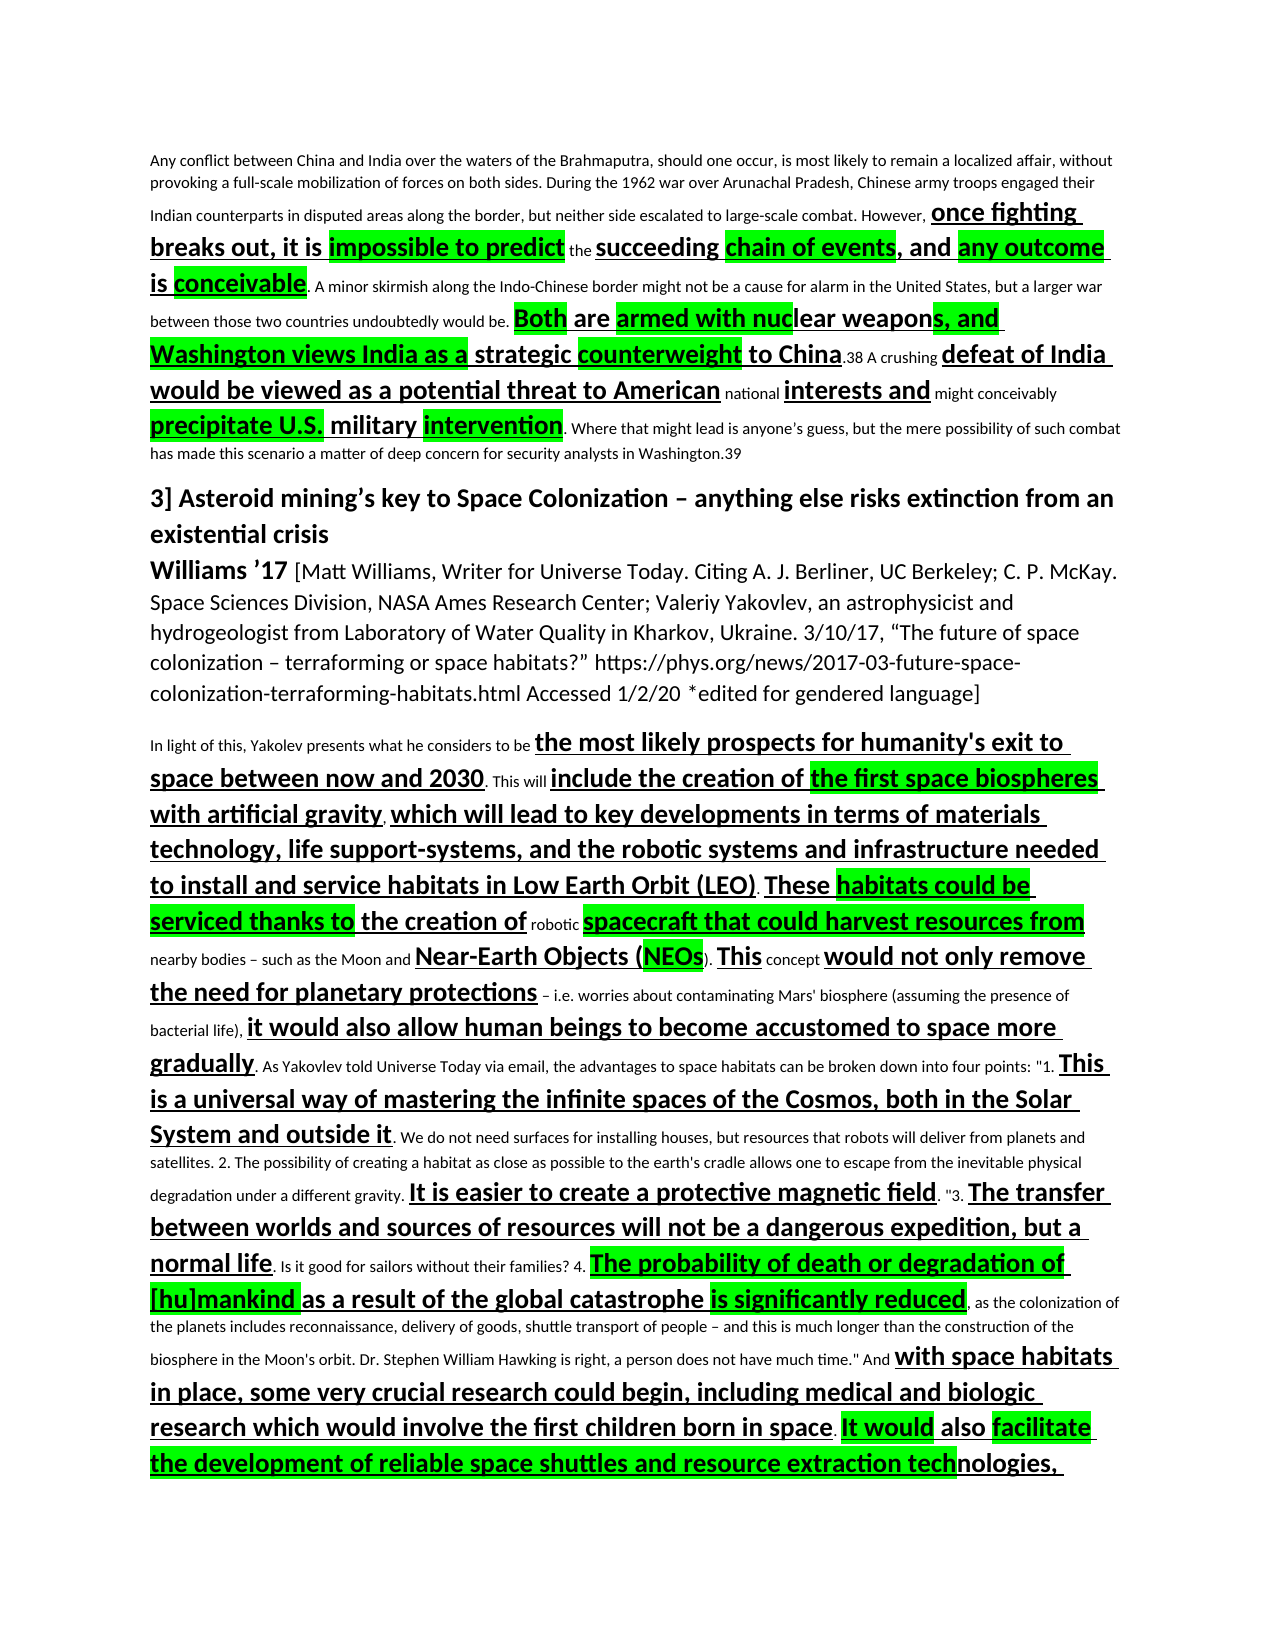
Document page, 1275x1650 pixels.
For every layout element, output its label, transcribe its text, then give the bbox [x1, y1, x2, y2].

text Any conflict between China and India over the waters of the Brahmaputra, should one occur, is most likely to remain a localized affair, without provoking a full-scale mobilization of forces on both sides. During the 1962 war over Arunachal Pradesh, Chinese army troops engaged their Indian counterparts in disputed areas along the border, but neither side escalated to large-scale combat. However, once fighting breaks out, it is impossible to predict the succeeding chain of events, and any outcome is conceivable. A minor skirmish along the Indo-Chinese border might not be a cause for alarm in the United States, but a larger war between those two countries undoubtedly would be. Both are armed with nuclear weapons, and Washington views India as a strategic counterweight to China.38 A crushing defeat of India would be viewed as a potential threat to American national interests and might conceivably precipitate U.S. military intervention. Where that might lead is anyone’s guess, but the mere possibility of such combat has made this scenario a matter of deep concern for security analysts in Washington.39 [150, 150, 1125, 463]
text Williams ’17 [Matt Williams, Writer for Universe Today. Citing A. J. Berliner, UC Berkeley; C. P. McKay. Space Sciences Division, NASA Ames Research Center; Valeriy Yakovlev, an astrophysicist and hydrogeologist from Laboratory of Water Quality in Kharkov, Ukraine. 3/10/17, “The future of space colonization – terraforming or space habitats?” https://phys.org/news/2017-03-future-space-colonization-terraforming-habitats.html Accessed 1/2/20 *edited for gendered language] [150, 553, 1125, 707]
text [150, 726, 1125, 1479]
subtitle 3] Asteroid mining’s key to Space Colonization – anything else risks extinction from an existential crisis [150, 482, 1125, 550]
